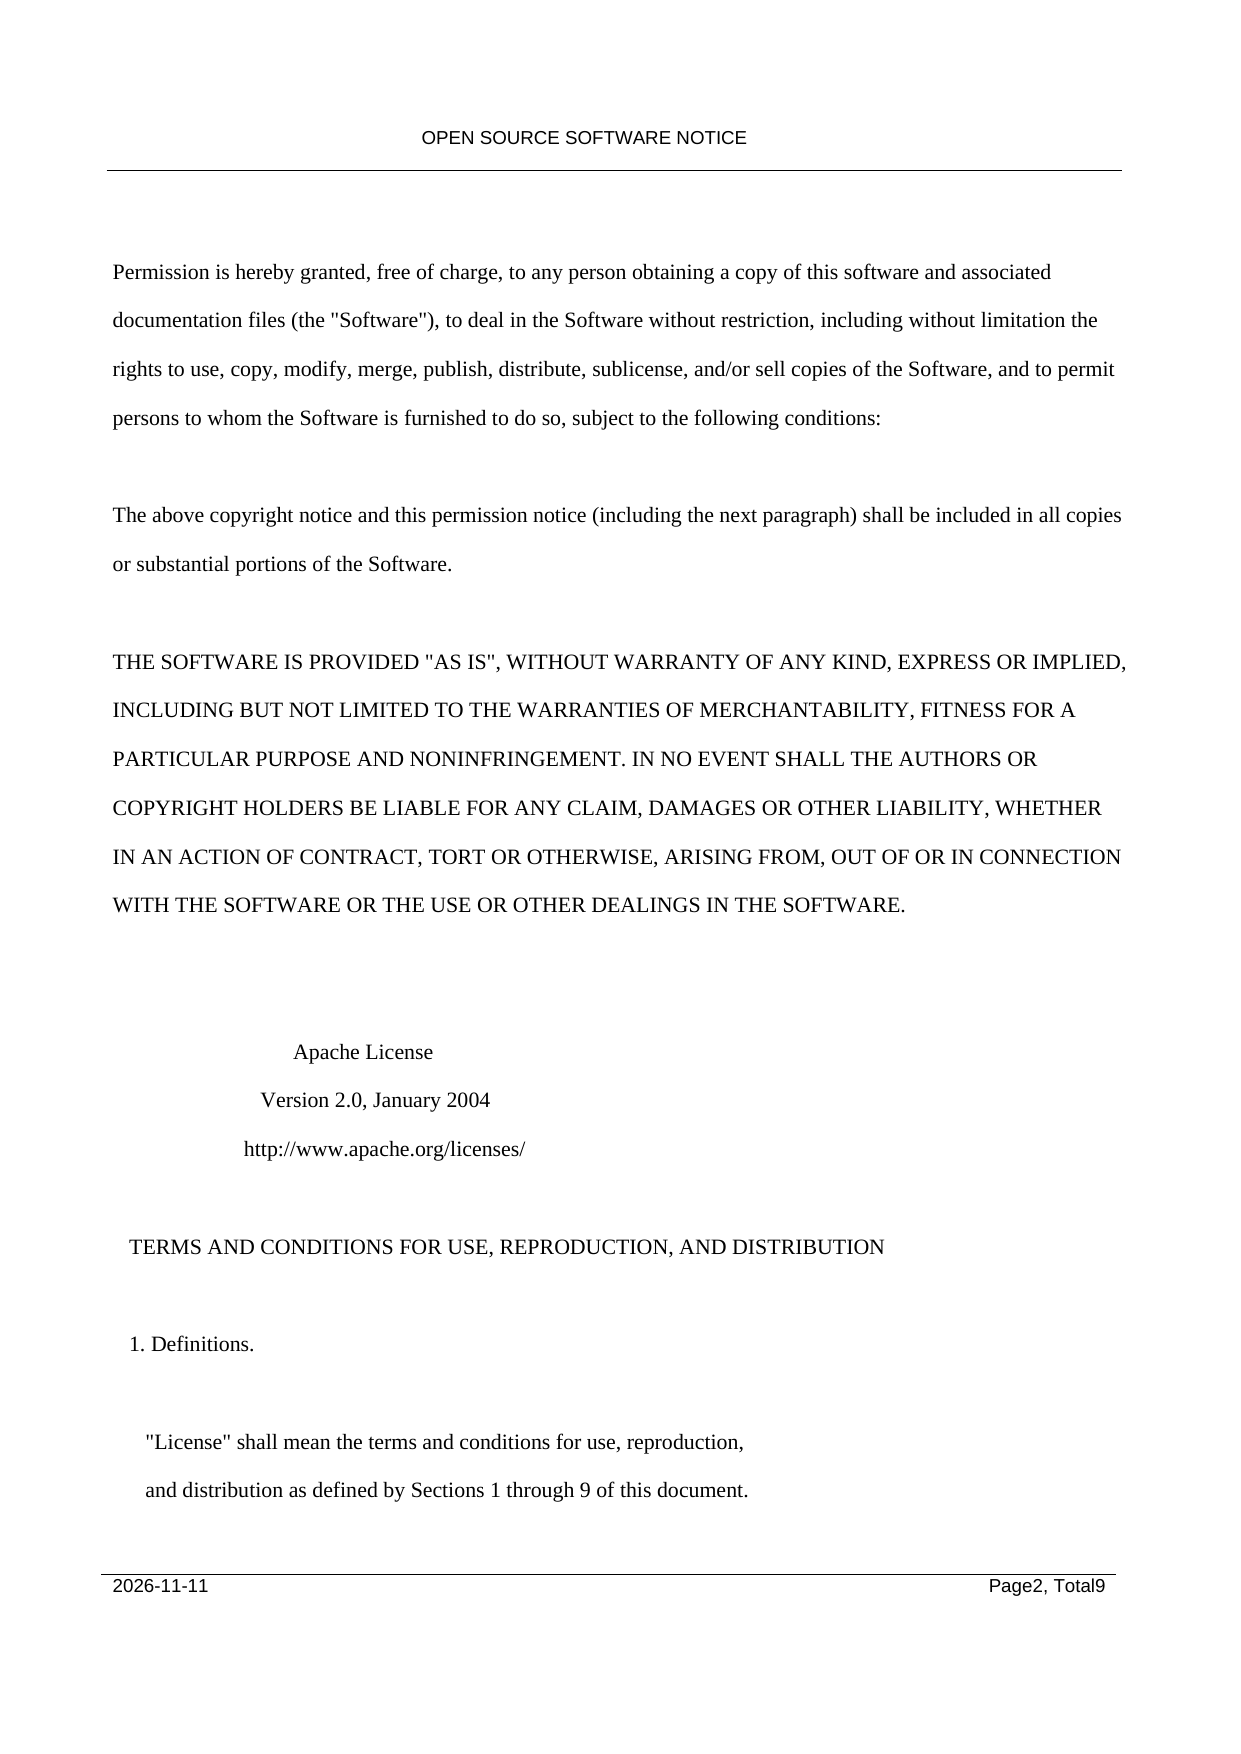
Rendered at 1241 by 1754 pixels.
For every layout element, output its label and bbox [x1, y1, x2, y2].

text [112, 206, 1128, 1506]
